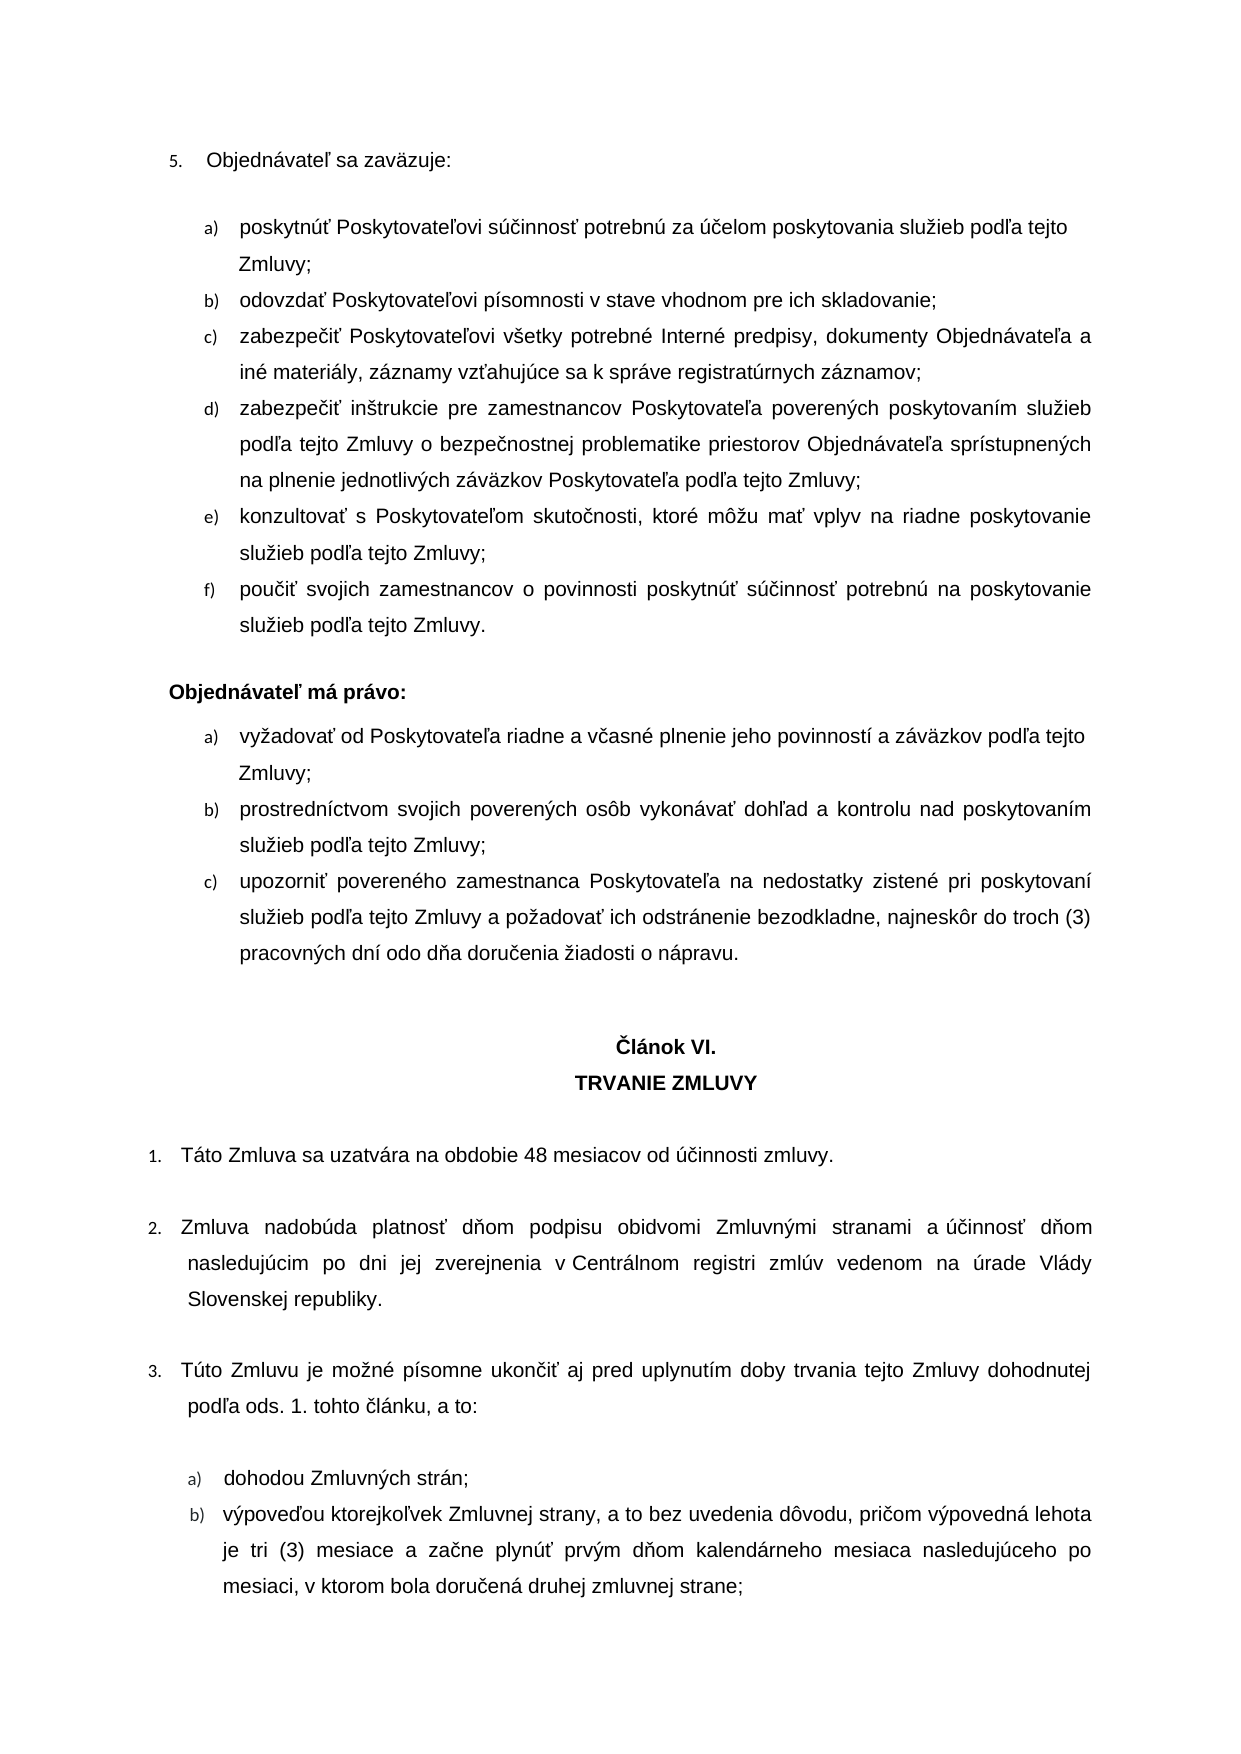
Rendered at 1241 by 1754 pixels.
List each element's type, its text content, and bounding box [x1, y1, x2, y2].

text Článok VI. [239, 1035, 1093, 1059]
list Zmluva nadobúda platnosť dňom podpisu obidvomi Zmluvnými stranami a účinnosť dňom nasledujúcim po dni jej zverejnenia v Centrálnom registri zmlúv vedenom na úrade Vlády Slovenskej republiky. [148, 1214, 1093, 1311]
list zabezpečiť Poskytovateľovi všetky potrebné Interné predpisy, dokumenty Objednávateľa a iné materiály, záznamy vzťahujúce sa k správe registratúrnych záznamov; [204, 324, 1093, 384]
list vyžadovať od Poskytovateľa riadne a včasné plnenie jeho povinností a záväzkov podľa tejto [148, 724, 1093, 748]
list výpoveďou ktorejkoľvek Zmluvnej strany, a to bez uvedenia dôvodu, pričom výpovedná lehota je tri (3) mesiace a začne plynúť prvým dňom kalendárneho mesiaca nasledujúceho po mesiaci, v ktorom bola doručená druhej zmluvnej strane; [189, 1502, 1093, 1598]
list poskytnúť Poskytovateľovi súčinnosť potrebnú za účelom poskytovania služieb podľa tejto [148, 215, 1093, 239]
list prostredníctvom svojich poverených osôb vykonávať dohľad a kontrolu nad poskytovaním služieb podľa tejto Zmluvy; [204, 796, 1093, 857]
text TRVANIE ZMLUVY [239, 1071, 1093, 1095]
text Zmluvy; [204, 760, 1093, 784]
list poučiť svojich zamestnancov o povinnosti poskytnúť súčinnosť potrebnú na poskytovanie služieb podľa tejto Zmluvy. [204, 576, 1093, 637]
list zabezpečiť inštrukcie pre zamestnancov Poskytovateľa poverených poskytovaním služieb podľa tejto Zmluvy o bezpečnostnej problematike priestorov Objednávateľa sprístupnených na plnenie jednotlivých záväzkov Poskytovateľa podľa tejto Zmluvy; [204, 396, 1093, 492]
list odovzdať Poskytovateľovi písomnosti v stave vhodnom pre ich skladovanie; [148, 287, 1093, 312]
list konzultovať s Poskytovateľom skutočnosti, ktoré môžu mať vplyv na riadne poskytovanie služieb podľa tejto Zmluvy; [204, 504, 1093, 564]
text Objednávateľ má právo: [148, 680, 1093, 704]
list Túto Zmluvu je možné písomne ukončiť aj pred uplynutím doby trvania tejto Zmluvy dohodnutej podľa ods. 1. tohto článku, a to: [148, 1358, 1093, 1418]
list Objednávateľ sa zaväzuje: [148, 148, 1093, 172]
list dohodou Zmluvných strán; [148, 1466, 1093, 1490]
list upozorniť povereného zamestnanca Poskytovateľa na nedostatky zistené pri poskytovaní služieb podľa tejto Zmluvy a požadovať ich odstránenie bezodkladne, najneskôr do troch (3) pracovných dní odo dňa doručenia žiadosti o nápravu. [204, 868, 1093, 965]
list Táto Zmluva sa uzatvára na obdobie 48 mesiacov od účinnosti zmluvy. [148, 1143, 1093, 1167]
text Zmluvy; [204, 252, 1093, 276]
